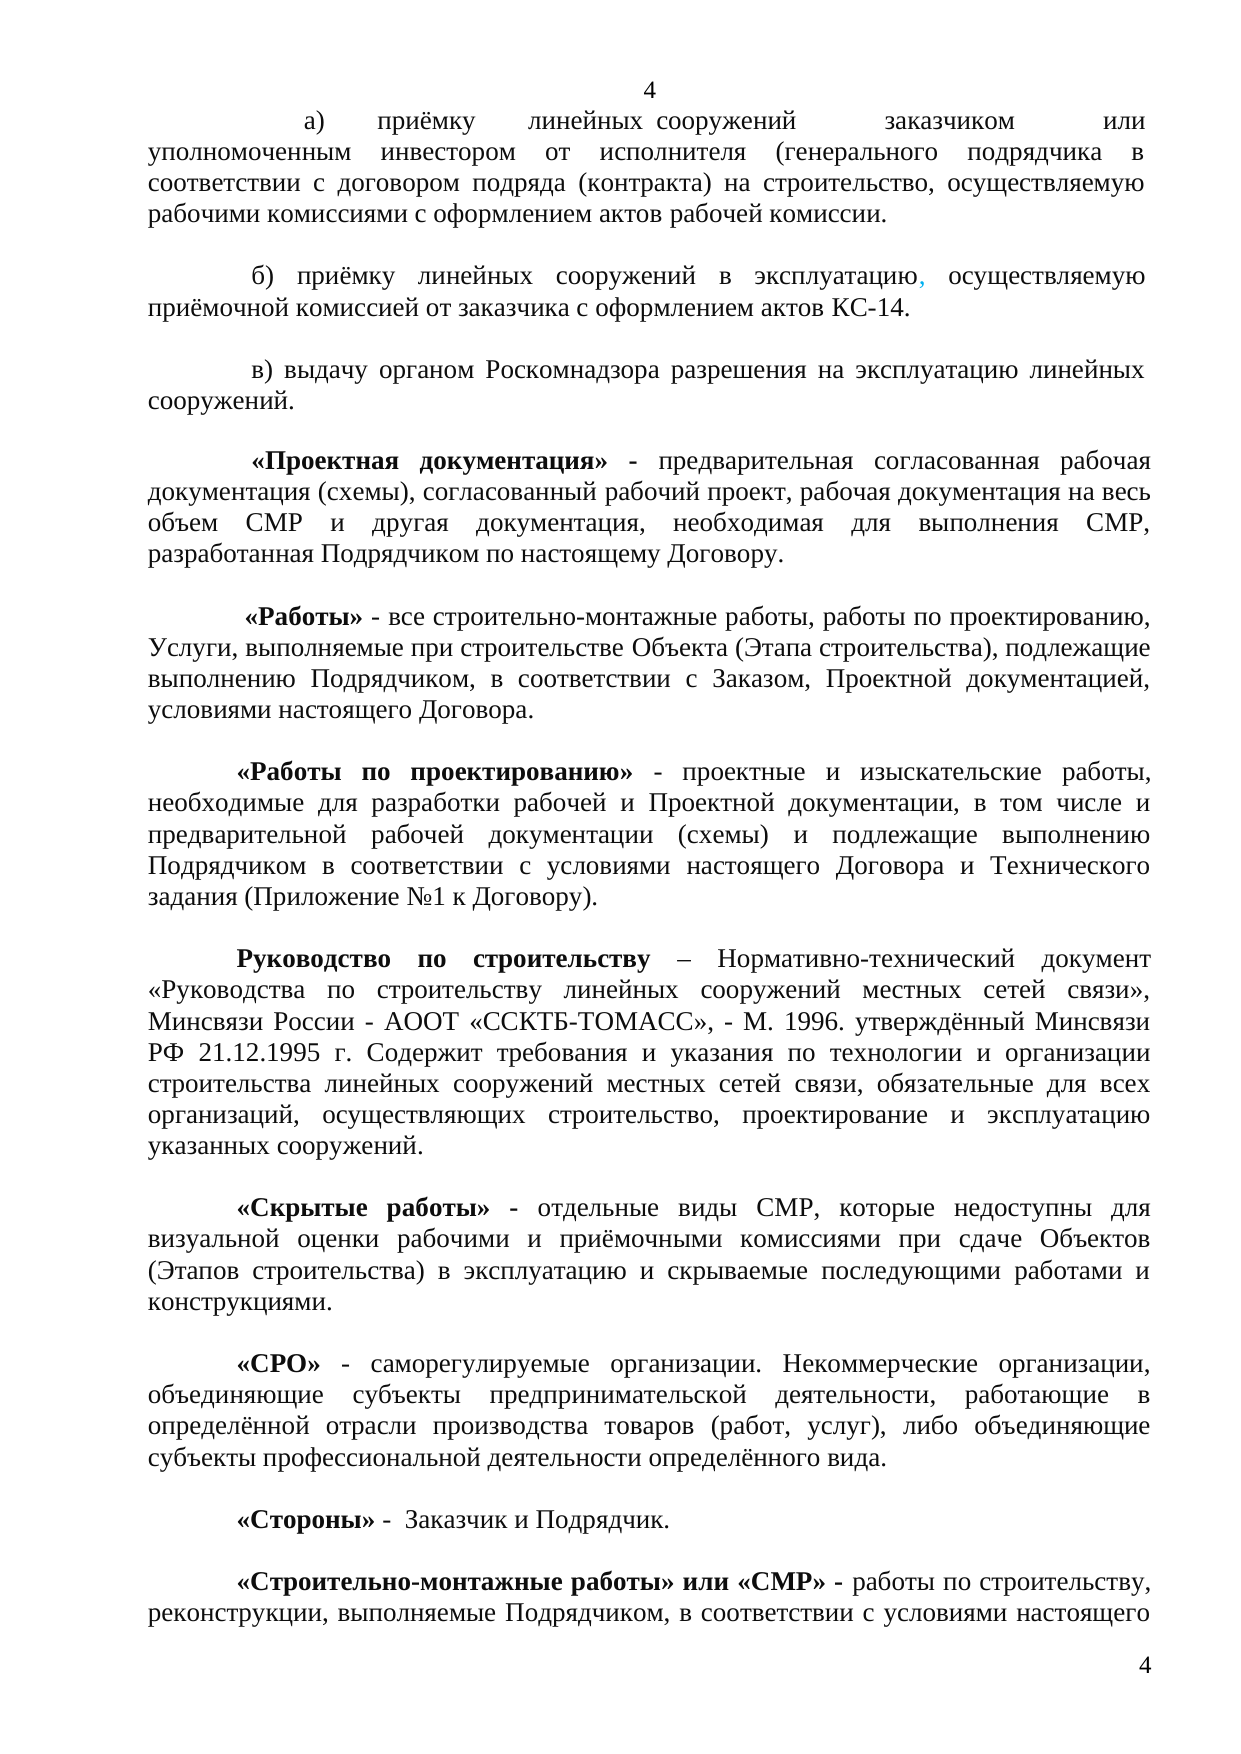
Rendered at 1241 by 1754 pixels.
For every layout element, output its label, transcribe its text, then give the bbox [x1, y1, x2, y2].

text «СРО» - саморегулируемые организации. Некоммерческие организации, объединяющие субъекты предпринимательской деятельности, работающие в определённой отрасли производства товаров (работ, услуг), либо объединяющие субъекты профессиональной деятельности определённого вида. [148, 1347, 1152, 1472]
text в) выдачу органом Роскомнадзора разрешения на эксплуатацию линейных сооружений. [148, 353, 1146, 415]
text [148, 1565, 1152, 1627]
text «Стороны» - Заказчик и Подрядчик. [148, 1503, 1152, 1534]
text б) приёмку линейных сооружений в эксплуатацию, осуществляемую приёмочной комиссией от заказчика с оформлением актов КС-14. [148, 259, 1146, 322]
text Руководство по строительству – Нормативно-технический документ «Руководства по строительству линейных сооружений местных сетей связи», Минсвязи России - АООТ «ССКТБ-ТОМАСС», - М. 1996. утверждённый Минсвязи РФ 21.12.1995 г. Содержит требования и указания по технологии и организации строительства линейных сооружений местных сетей связи, обязательные для всех организаций, осуществляющих строительство, проектирование и эксплуатацию указанных сооружений. [148, 942, 1152, 1160]
text а) приёмку линейных сооружений заказчиком или уполномоченным инвестором от исполнителя (генерального подрядчика в соответствии с договором подряда (контракта) на строительство, осуществляемую рабочими комиссиями с оформлением актов рабочей комиссии. [148, 104, 1146, 228]
text «Скрытые работы» - отдельные виды СМР, которые недоступны для визуальной оценки рабочими и приёмочными комиссиями при сдаче Объектов (Этапов строительства) в эксплуатацию и скрываемые последующими работами и конструкциями. [148, 1191, 1152, 1316]
text «Проектная документация» - предварительная согласованная рабочая документация (схемы), согласованный рабочий проект, рабочая документация на весь объем СМР и другая документация, необходимая для выполнения СМР, разработанная Подрядчиком по настоящему Договору. [148, 444, 1152, 568]
text «Работы» - все строительно-монтажные работы, работы по проектированию, Услуги, выполняемые при строительстве Объекта (Этапа строительства), подлежащие выполнению Подрядчиком, в соответствии с Заказом, Проектной документацией, условиями настоящего Договора. [148, 600, 1152, 724]
text «Работы по проектированию» - проектные и изыскательские работы, необходимые для разработки рабочей и Проектной документации, в том числе и предварительной рабочей документации (схемы) и подлежащие выполнению Подрядчиком в соответствии с условиями настоящего Договора и Технического задания (Приложение №1 к Договору). [148, 755, 1152, 911]
